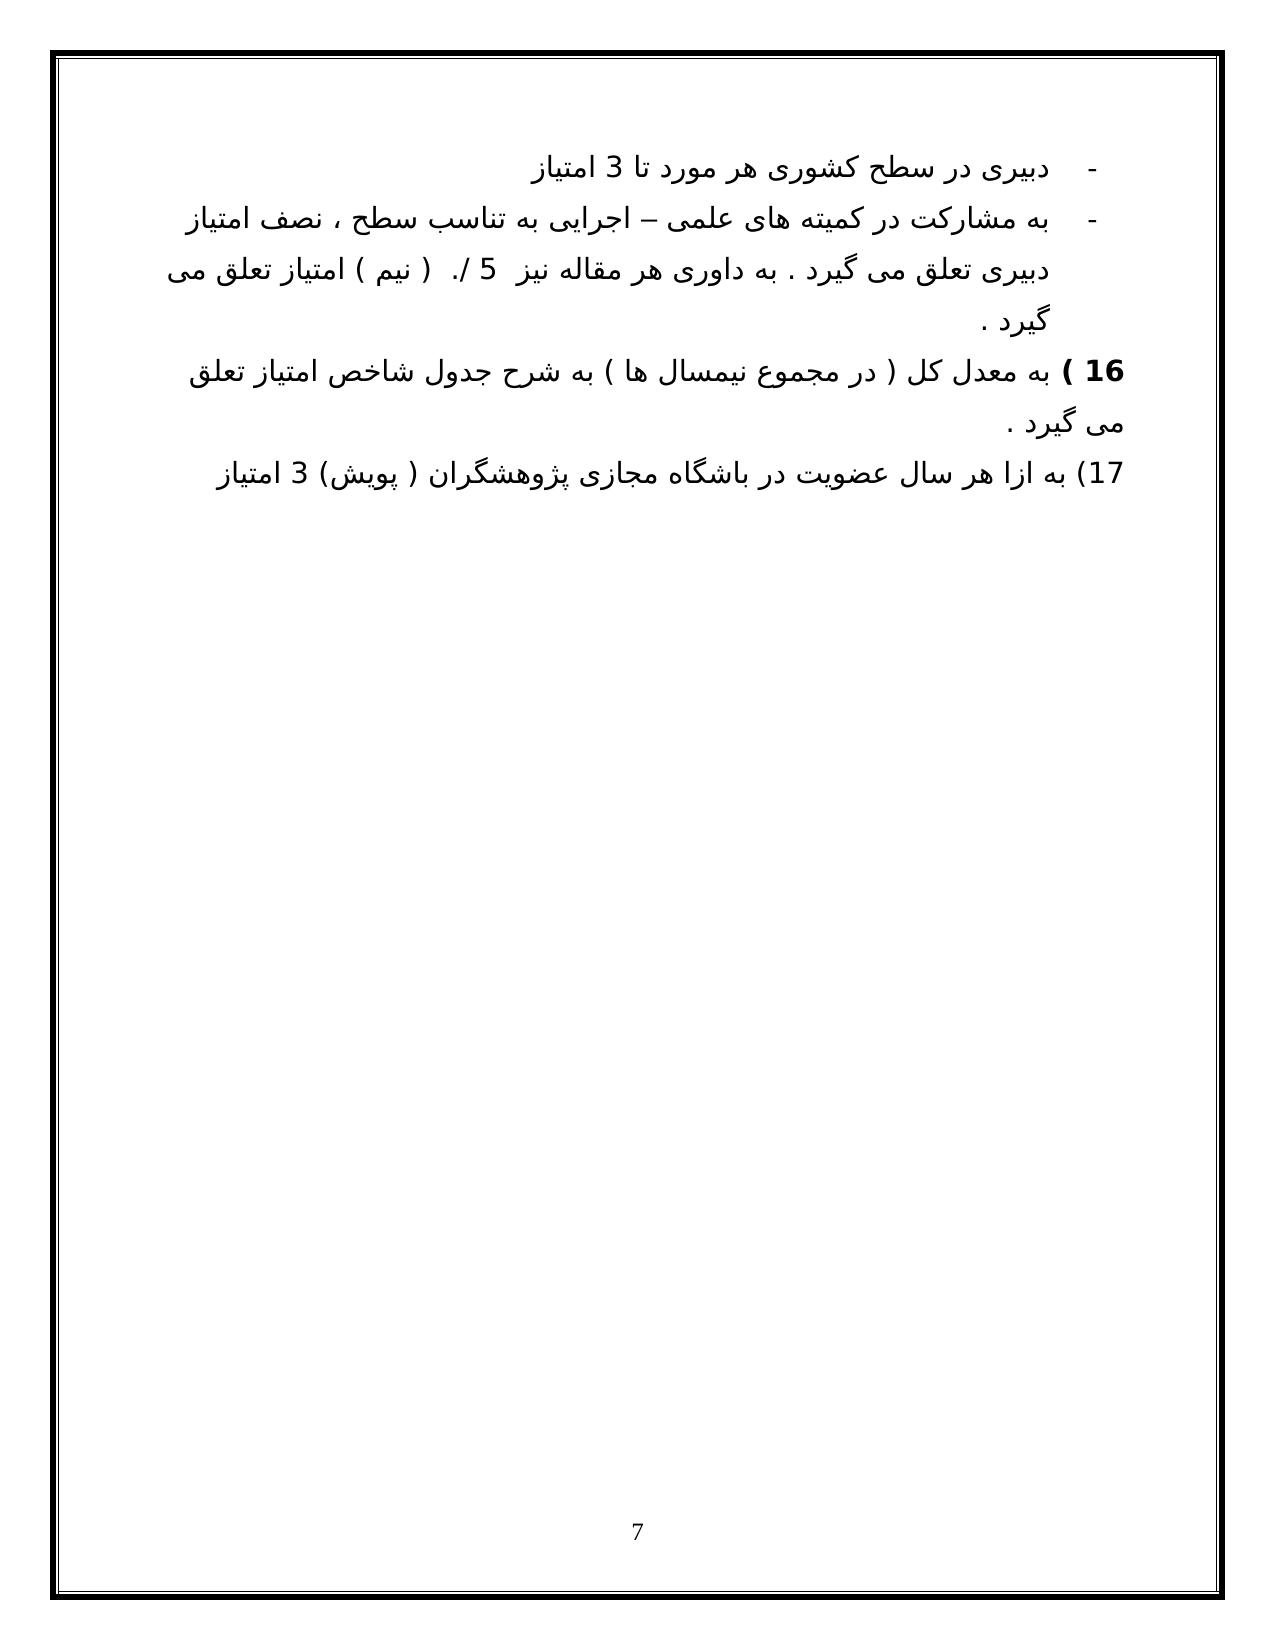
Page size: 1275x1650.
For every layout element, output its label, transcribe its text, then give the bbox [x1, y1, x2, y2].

text 17) به ازا هر سال عضویت در باشگاه مجازی پژوهشگران ( پویش) 3 امتیاز [150, 456, 1125, 490]
list به مشارکت در کمیته های علمی – اجرایی به تناسب سطح ، نصف امتیاز دبیری تعلق می گیرد . به داوری هر مقاله نیز 5 /. ( نیم ) امتیاز تعلق می گیرد . [150, 201, 1087, 337]
text 16 ) به معدل کل ( در مجموع نیمسال ها ) به شرح جدول شاخص امتیاز تعلق می گیرد . [150, 354, 1125, 439]
list دبیری در سطح کشوری هر مورد تا 3 امتیاز [150, 150, 1087, 184]
